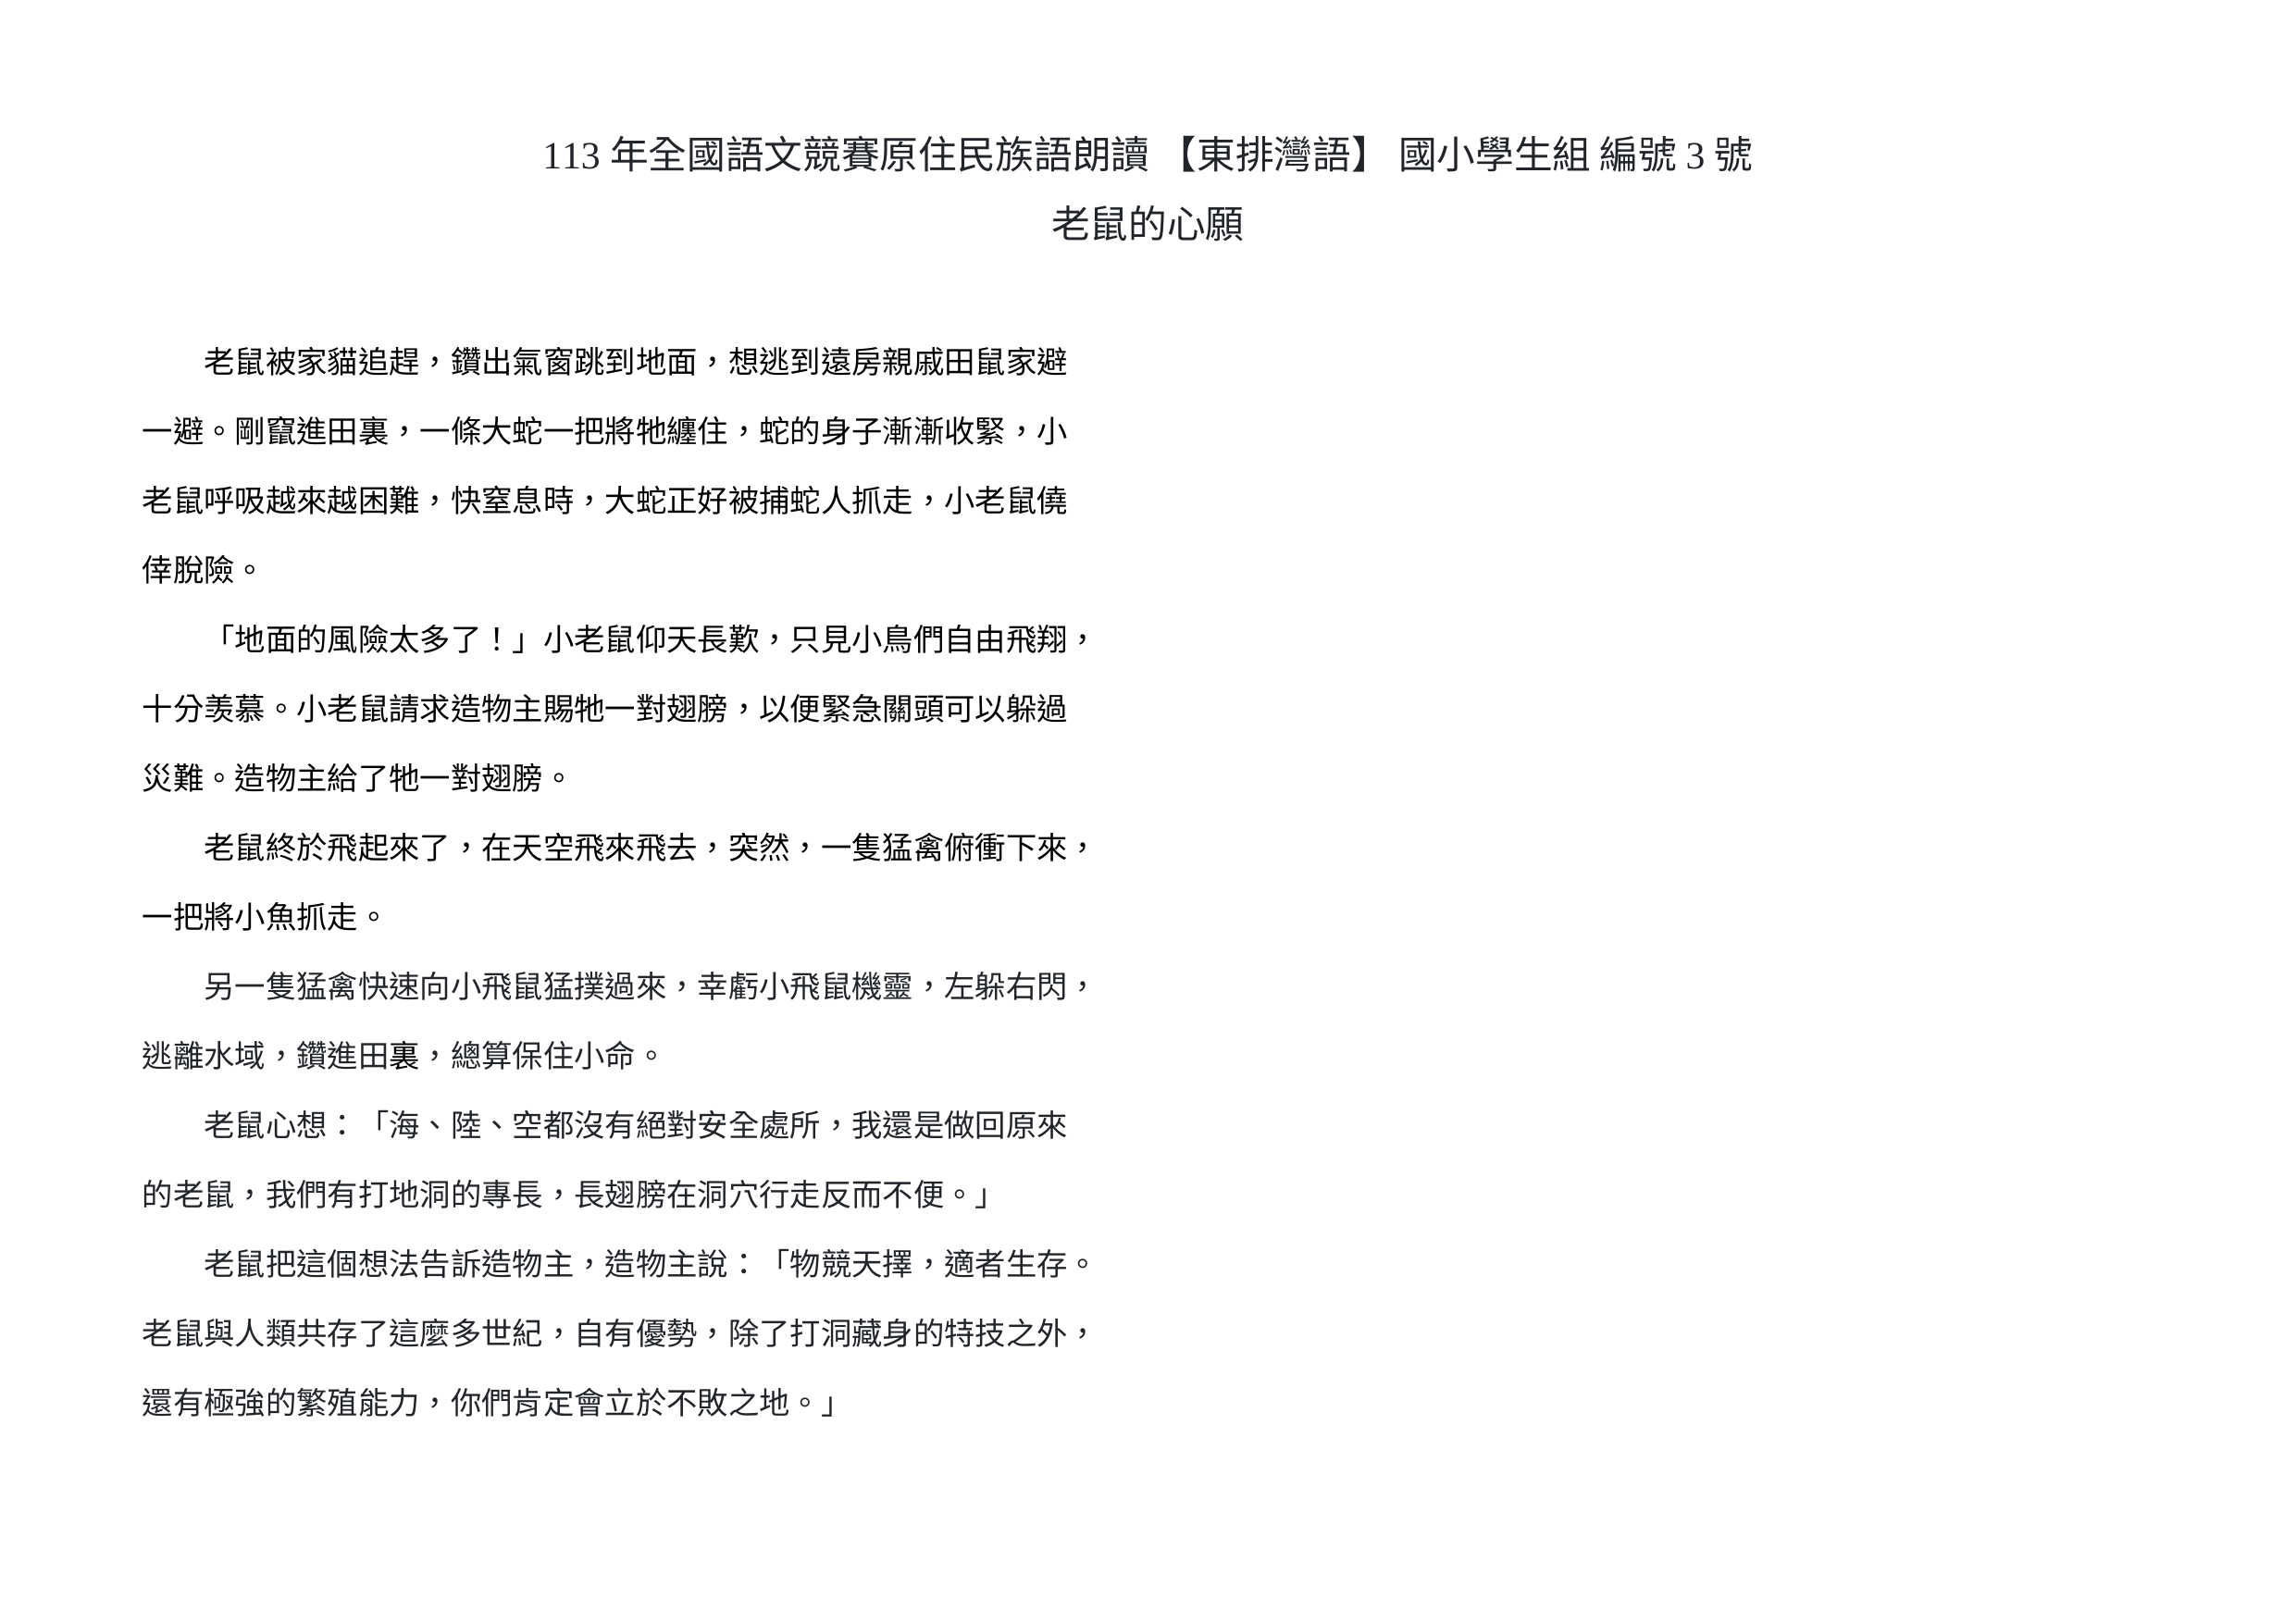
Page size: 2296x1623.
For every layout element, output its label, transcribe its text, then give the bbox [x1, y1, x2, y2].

text 老鼠的心願 [142, 187, 2153, 256]
text 113 年全國語文競賽原住民族語朗讀 【東排灣語】 國小學生組 編號 3 號 [142, 118, 2153, 187]
text 另一隻猛禽快速向小飛鼠猛撲過來，幸虧小飛鼠機靈，左躲右閃，逃離水域，鑽進田裏，總算保住小命。 [142, 950, 1090, 1089]
text 老鼠心想：「海、陸、空都沒有絕對安全處所，我還是做回原來的老鼠，我們有打地洞的專長，長翅膀在洞穴行走反而不便。」 [142, 1089, 1090, 1228]
text 老鼠把這個想法告訴造物主，造物主說：「物競天擇，適者生存。老鼠與人類共存了這麼多世紀，自有優勢，除了打洞藏身的特技之外，還有極強的繁殖能力，你們肯定會立於不敗之地。」 [142, 1228, 1090, 1436]
text 老鼠終於飛起來了，在天空飛來飛去，突然，一隻猛禽俯衝下來，一把將小魚抓走。 [142, 812, 1090, 950]
text 老鼠被家貓追趕，鑽出氣窗跳到地面，想逃到遠房親戚田鼠家避一避。剛竄進田裏，一條大蛇一把將牠纏住，蛇的身子漸漸收緊，小老鼠呼吸越來越困難，快窒息時，大蛇正好被捕蛇人抓走，小老鼠僥倖脫險。 [142, 326, 1090, 603]
text 「地面的風險太多了！」小老鼠仰天長歎，只見小鳥們自由飛翔，十分羡慕。小老鼠請求造物主賜牠一對翅膀，以便緊急關頭可以躲過災難。造物主給了牠一對翅膀。 [142, 603, 1090, 812]
